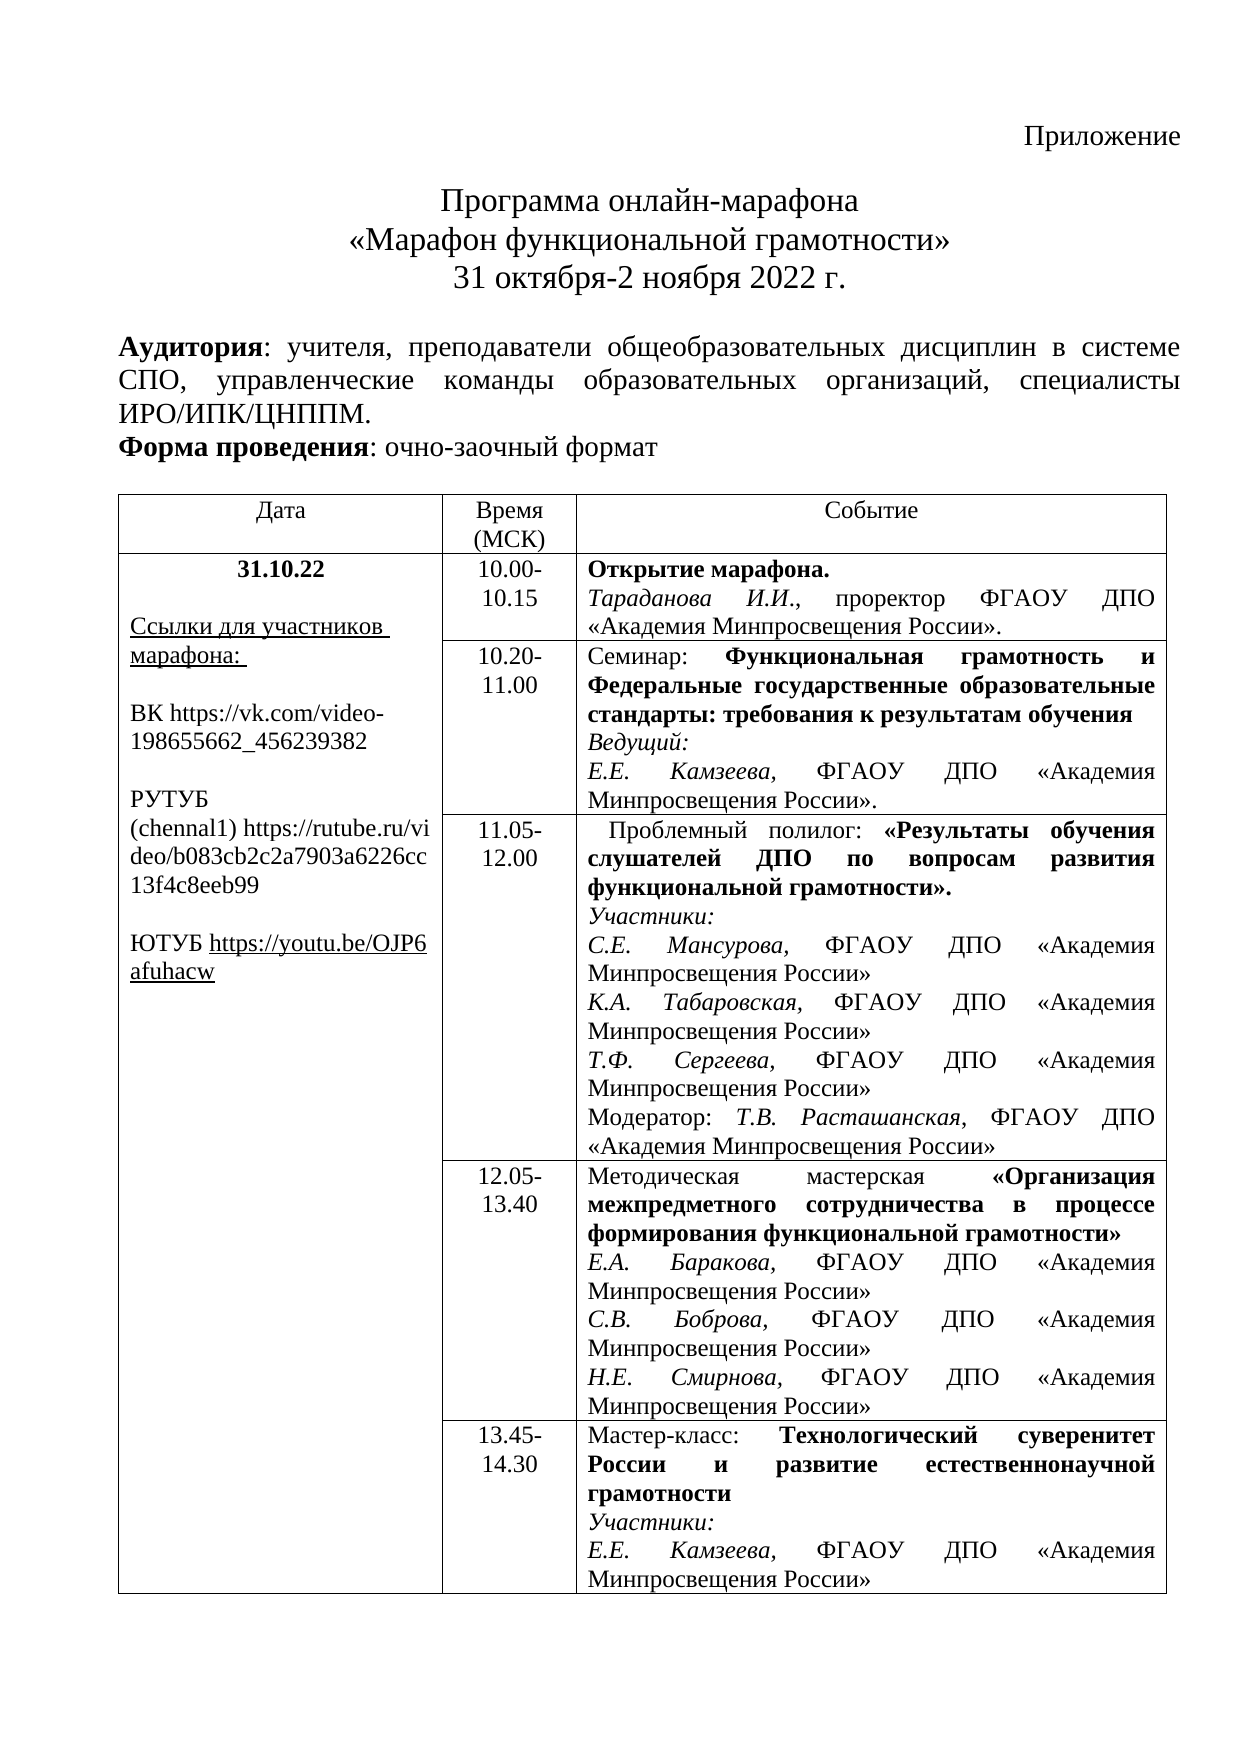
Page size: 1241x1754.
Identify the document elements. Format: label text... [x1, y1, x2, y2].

text 31 октября-2 ноября 2022 г. [118, 257, 1181, 295]
table_cell 12.05-13.40 [443, 1161, 576, 1419]
table_header Дата [119, 495, 442, 553]
table_cell 31.10.22 Ссылки для участников марафона: ВК https://vk.com/video-198655662_456239382 РУТУБ (chennal1) https://rutube.ru/video/b083cb2c2a7903a6226cc13f4c8eeb99 ЮТУБ https://youtu.be/OJP6afuhacw [119, 554, 442, 1593]
table_cell 13.45-14.30 [443, 1421, 576, 1593]
table_header Событие [577, 495, 1166, 553]
table_cell 11.05-12.00 [443, 815, 576, 1160]
table_cell 10.20-11.00 [443, 641, 576, 814]
text Аудитория: учителя, преподаватели общеобразовательных дисциплин в системе СПО, управленческие команды образовательных организаций, специалисты ИРО/ИПК/ЦНППМ. [118, 329, 1181, 429]
table_header Время (МСК) [443, 495, 576, 553]
table_cell Проблемный полилог: «Результаты обучения слушателей ДПО по вопросам развития функциональной грамотности». Участники: С.Е. Мансурова, ФГАОУ ДПО «Академия Минпросвещения России» К.А. Табаровская, ФГАОУ ДПО «Академия Минпросвещения России» Т.Ф. Сергеева, ФГАОУ ДПО «Академия Минпросвещения России» Модератор: Т.В. Расташанская, ФГАОУ ДПО «Академия Минпросвещения России» [577, 815, 1166, 1160]
table_cell Открытие марафона. Тараданова И.И., проректор ФГАОУ ДПО «Академия Минпросвещения России». [577, 554, 1166, 640]
table_cell Семинар: Функциональная грамотность и Федеральные государственные образовательные стандарты: требования к результатам обучения Ведущий: Е.Е. Камзеева, ФГАОУ ДПО «Академия Минпросвещения России». [577, 641, 1166, 814]
text Форма проведения: очно-заочный формат [118, 429, 1181, 463]
text «Марафон функциональной грамотности» [118, 219, 1181, 257]
table_cell Методическая мастерская «Организация межпредметного сотрудничества в процессе формирования функциональной грамотности» Е.А. Баракова, ФГАОУ ДПО «Академия Минпросвещения России» С.В. Боброва, ФГАОУ ДПО «Академия Минпросвещения России» Н.Е. Смирнова, ФГАОУ ДПО «Академия Минпросвещения России» [577, 1161, 1166, 1419]
table_cell 10.00-10.15 [443, 554, 576, 640]
text Программа онлайн-марафона [118, 180, 1181, 219]
table_cell Мастер-класс: Технологический суверенитет России и развитие естественнонаучной грамотности Участники: Е.Е. Камзеева, ФГАОУ ДПО «Академия Минпросвещения России» [577, 1421, 1166, 1593]
text Приложение [118, 118, 1181, 152]
